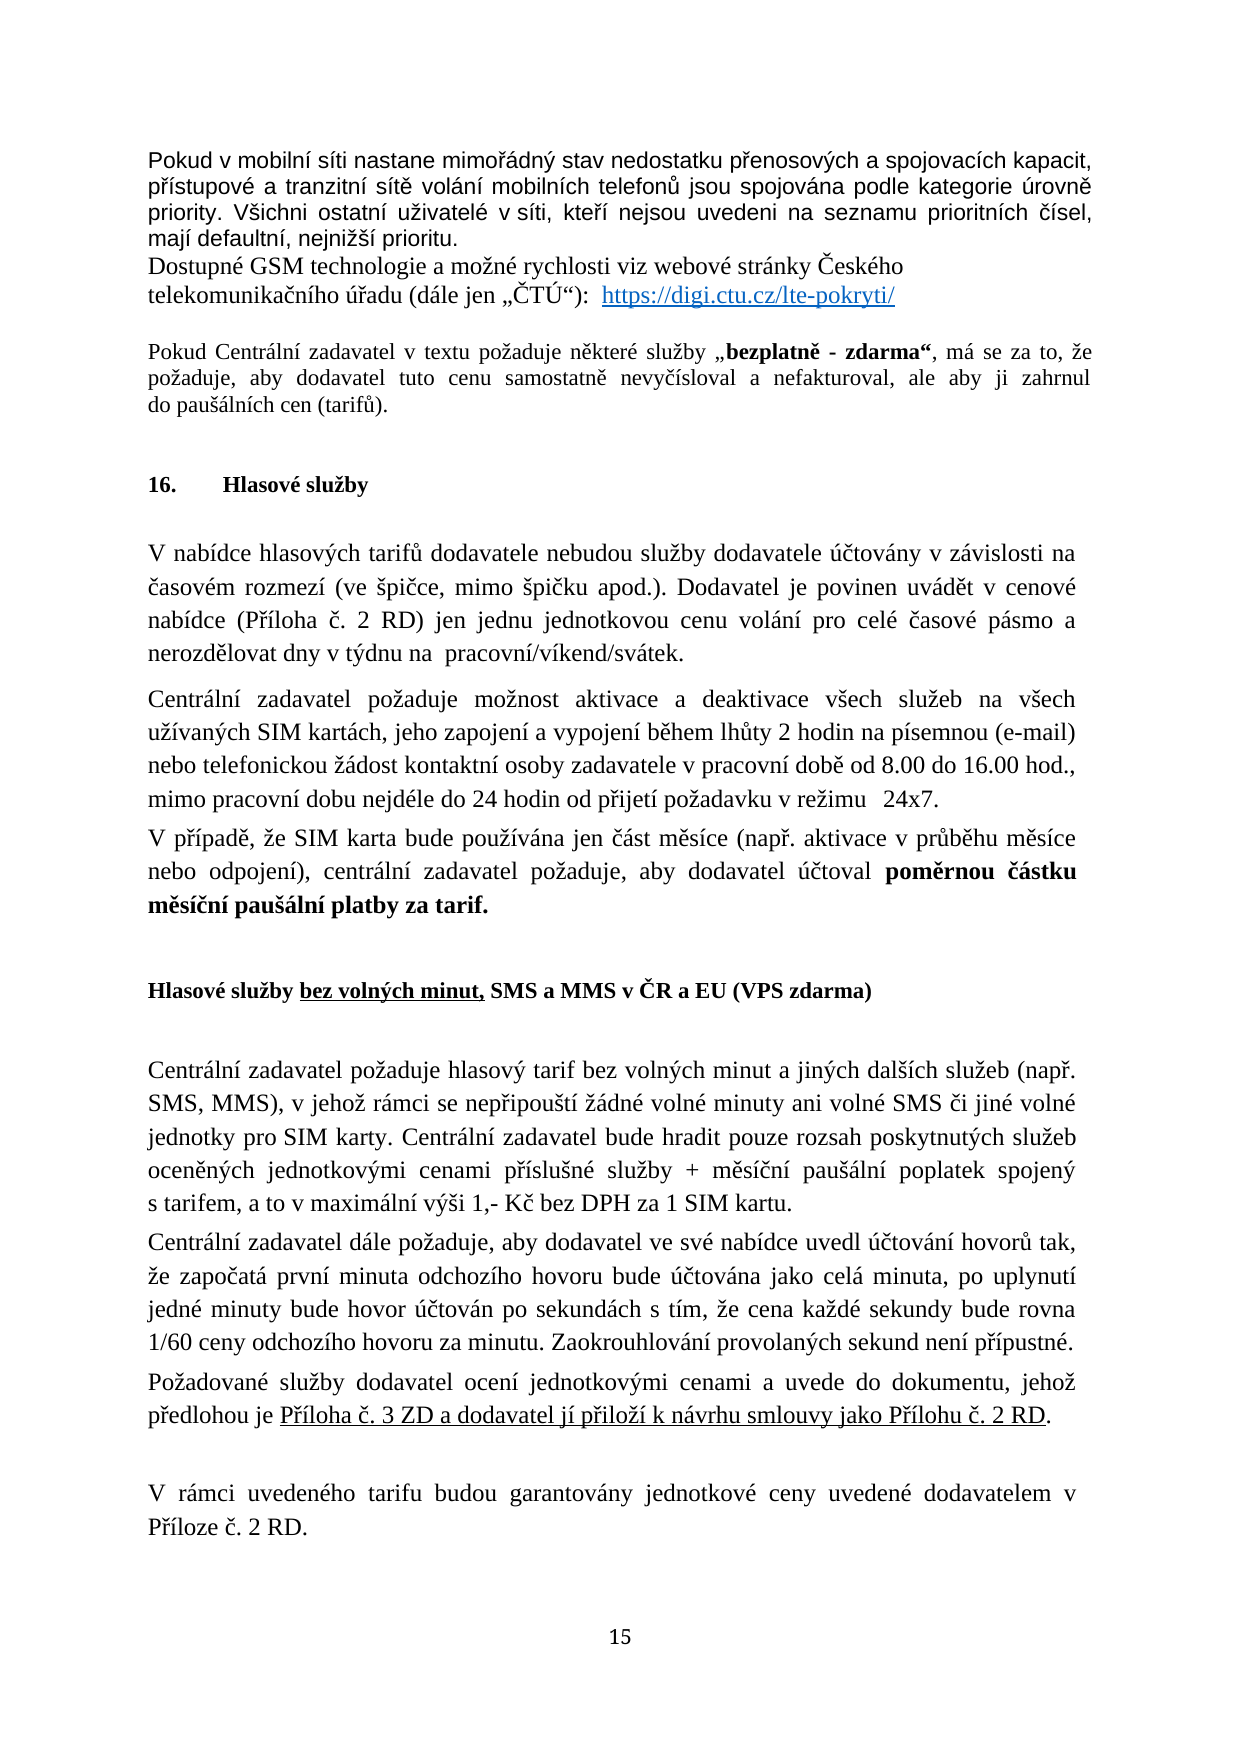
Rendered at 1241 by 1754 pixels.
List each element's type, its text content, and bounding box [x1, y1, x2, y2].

text V rámci uvedeného tarifu budou garantovány jednotkové ceny uvedené dodavatelem v Příloze č. 2 RD. [148, 1478, 1077, 1541]
text telekomunikačního úřadu (dále jen „ČTÚ“): https://digi.ctu.cz/lte-pokryti/ [148, 280, 1092, 309]
text Centrální zadavatel dále požaduje, aby dodavatel ve své nabídce uvedl účtování hovorů tak, že započatá první minuta odchozího hovoru bude účtována jako celá minuta, po uplynutí jedné minuty bude hovor účtován po sekundách s tím, že cena každé sekundy bude rovna 1/60 ceny odchozího hovoru za minutu. Zaokrouhlování provolaných sekund není přípustné. [148, 1227, 1077, 1356]
subtitle Hlasové služby [148, 471, 1092, 497]
text Pokud v mobilní síti nastane mimořádný stav nedostatku přenosových a spojovacích kapacit, přístupové a tranzitní sítě volání mobilních telefonů jsou spojována podle kategorie úrovně priority. Všichni ostatní uživatelé v síti, kteří nejsou uvedeni na seznamu prioritních čísel, mají defaultní, nejnižší prioritu. [148, 148, 1092, 251]
text Dostupné GSM technologie a možné rychlosti viz webové stránky Českého [148, 251, 1092, 280]
text Centrální zadavatel požaduje možnost aktivace a deaktivace všech služeb na všech užívaných SIM kartách, jeho zapojení a vypojení během lhůty 2 hodin na písemnou (e-mail) nebo telefonickou žádost kontaktní osoby zadavatele v pracovní době od 8.00 do 16.00 hod., mimo pracovní dobu nejdéle do 24 hodin od přijetí požadavku v režimu 24x7. [148, 684, 1077, 812]
text Centrální zadavatel požaduje hlasový tarif bez volných minut a jiných dalších služeb (např. SMS, MMS), v jehož rámci se nepřipouští žádné volné minuty ani volné SMS či jiné volné jednotky pro SIM karty. Centrální zadavatel bude hradit pouze rozsah poskytnutých služeb oceněných jednotkovými cenami příslušné služby + měsíční paušální poplatek spojený s tarifem, a to v maximální výši 1,- Kč bez DPH za 1 SIM kartu. [148, 1055, 1077, 1217]
text Požadované služby dodavatel ocení jednotkovými cenami a uvede do dokumentu, jehož předlohou je Příloha č. 3 ZD a dodavatel jí přiloží k návrhu smlouvy jako Přílohu č. 2 RD. [148, 1367, 1077, 1429]
text Pokud Centrální zadavatel v textu požaduje některé služby „bezplatně - zdarma“, má se za to, že požaduje, aby dodavatel tuto cenu samostatně nevyčísloval a nefakturoval, ale aby ji zahrnul do paušálních cen (tarifů). [148, 338, 1092, 417]
subtitle Hlasové služby bez volných minut, SMS a MMS v ČR a EU (VPS zdarma) [148, 977, 1092, 1003]
text V nabídce hlasových tarifů dodavatele nebudou služby dodavatele účtovány v závislosti na časovém rozmezí (ve špičce, mimo špičku apod.). Dodavatel je povinen uvádět v cenové nabídce (Příloha č. 2 RD) jen jednu jednotkovou cenu volání pro celé časové pásmo a nerozdělovat dny v týdnu na pracovní/víkend/svátek. [148, 538, 1077, 667]
text V případě, že SIM karta bude používána jen část měsíce (např. aktivace v průběhu měsíce nebo odpojení), centrální zadavatel požaduje, aby dodavatel účtoval poměrnou částku měsíční paušální platby za tarif. [148, 823, 1077, 918]
